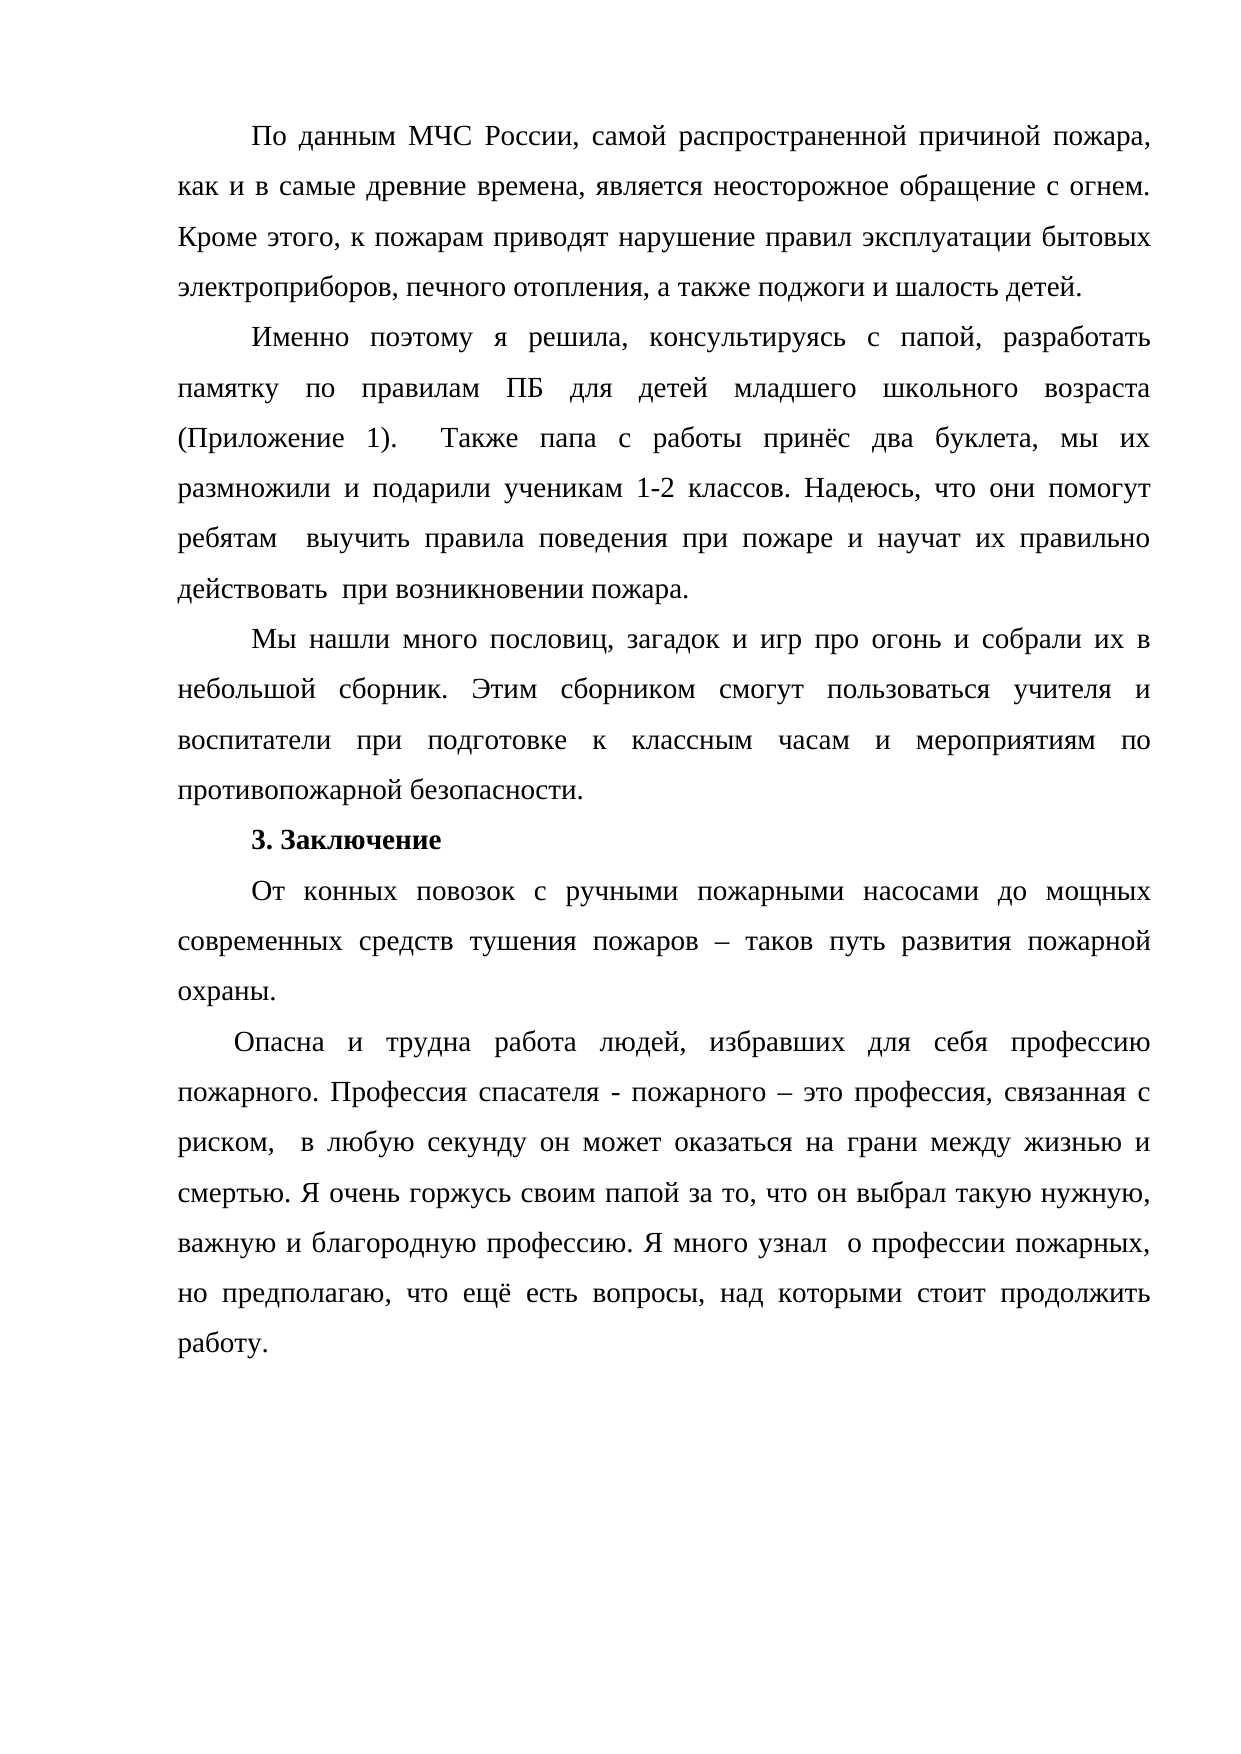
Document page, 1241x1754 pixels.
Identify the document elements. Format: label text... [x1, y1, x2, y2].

text От конных повозок с ручными пожарными насосами до мощных современных средств тушения пожаров – таков путь развития пожарной охраны. [177, 873, 1152, 1007]
text Мы нашли много пословиц, загадок и игр про огонь и собрали их в небольшой сборник. Этим сборником смогут пользоваться учителя и воспитатели при подготовке к классным часам и мероприятиям по противопожарной безопасности. [177, 621, 1152, 806]
text Именно поэтому я решила, консультируясь с папой, разработать памятку по правилам ПБ для детей младшего школьного возраста (Приложение 1). Также папа с работы принёс два буклета, мы их размножили и подарили ученикам 1-2 классов. Надеюсь, что они помогут ребятам выучить правила поведения при пожаре и научат их правильно действовать при возникновении пожара. [177, 319, 1152, 604]
text Опасна и трудна работа людей, избравших для себя профессию пожарного. Профессия спасателя - пожарного – это профессия, связанная с риском, в любую секунду он может оказаться на грани между жизнью и смертью. Я очень горжусь своим папой за то, что он выбрал такую нужную, важную и благородную профессию. Я много узнал о профессии пожарных, но предполагаю, что ещё есть вопросы, над которыми стоит продолжить работу. [177, 1024, 1152, 1359]
text По данным МЧС России, самой распространенной причиной пожара, как и в самые древние времена, является неосторожное обращение с огнем. Кроме этого, к пожарам приводят нарушение правил эксплуатации бытовых электроприборов, печного отопления, а также поджоги и шалость детей. [177, 118, 1152, 303]
text 3. Заключение [177, 822, 1152, 856]
